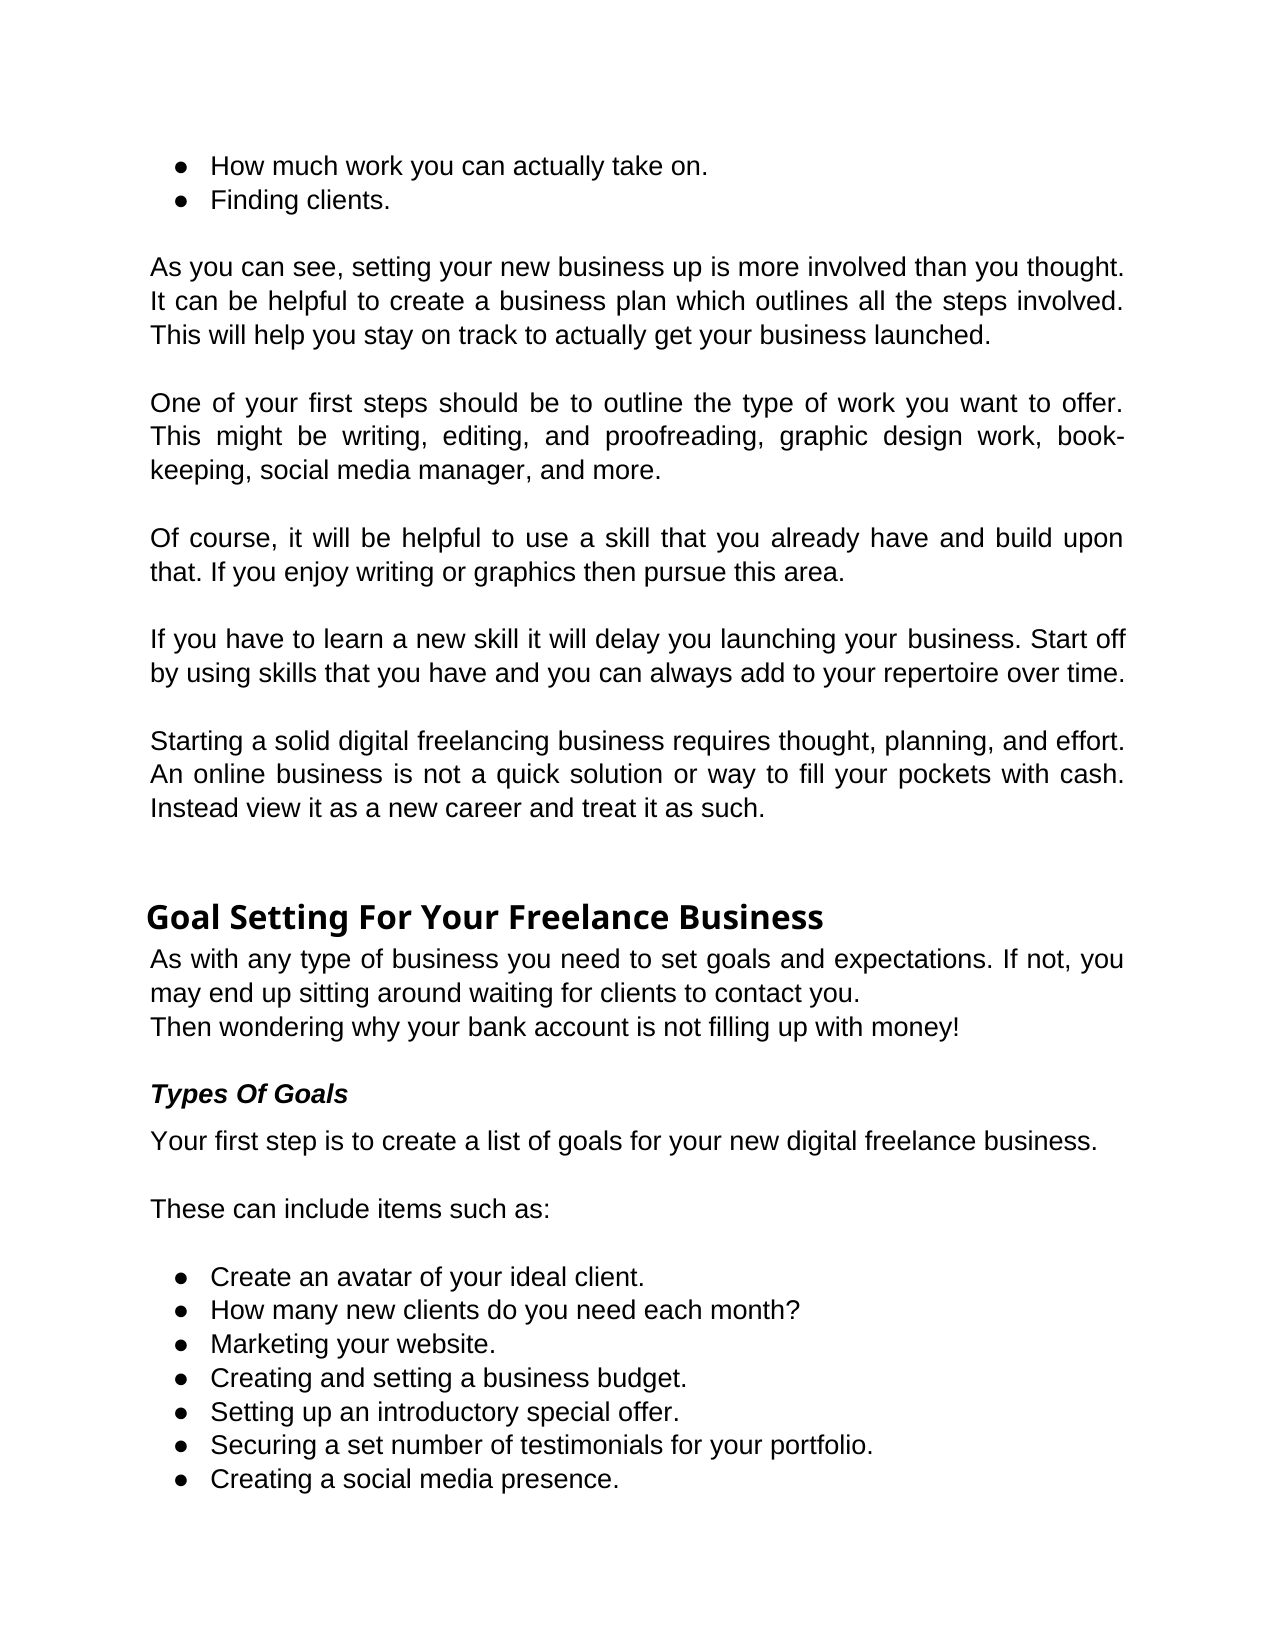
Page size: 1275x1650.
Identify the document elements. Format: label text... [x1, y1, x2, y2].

list Finding clients. [173, 184, 1126, 215]
list Creating and setting a business budget. [173, 1362, 1126, 1393]
text Then wondering why your bank account is not filling up with money! [150, 1011, 1126, 1042]
text Of course, it will be helpful to use a skill that you already have and build upon that. If you enjoy writing or graphics then pursue this area. [150, 522, 1126, 587]
list How many new clients do you need each month? [173, 1294, 1126, 1326]
text One of your first steps should be to outline the type of work you want to offer. This might be writing, editing, and proofreading, graphic design work, book-keeping, social media manager, and more. [150, 387, 1126, 485]
text If you have to learn a new skill it will delay you launching your business. Start off by using skills that you have and you can always add to your repertoire over time. [150, 623, 1126, 688]
list How much work you can actually take on. [173, 150, 1126, 181]
list Securing a set number of testimonials for your portfolio. [173, 1429, 1126, 1461]
list Create an avatar of your ideal client. [173, 1261, 1126, 1292]
text Your first step is to create a list of goals for your new digital freelance business. [150, 1125, 1126, 1156]
list Setting up an introductory special offer. [173, 1396, 1126, 1427]
subtitle Goal Setting For Your Freelance Business [146, 894, 1126, 939]
list Marketing your website. [173, 1328, 1126, 1359]
text These can include items such as: [150, 1193, 1126, 1224]
text As with any type of business you need to set goals and expectations. If not, you may end up sitting around waiting for clients to contact you. [150, 943, 1126, 1008]
text Starting a solid digital freelancing business requires thought, planning, and effort. An online business is not a quick solution or way to fill your pockets with cash. Instead view it as a new career and treat it as such. [150, 725, 1126, 823]
text Types Of Goals [150, 1078, 1126, 1109]
list Creating a social media presence. [173, 1463, 1126, 1494]
text As you can see, setting your new business up is more involved than you thought. It can be helpful to create a business plan which outlines all the steps involved. This will help you stay on track to actually get your business launched. [150, 251, 1126, 350]
